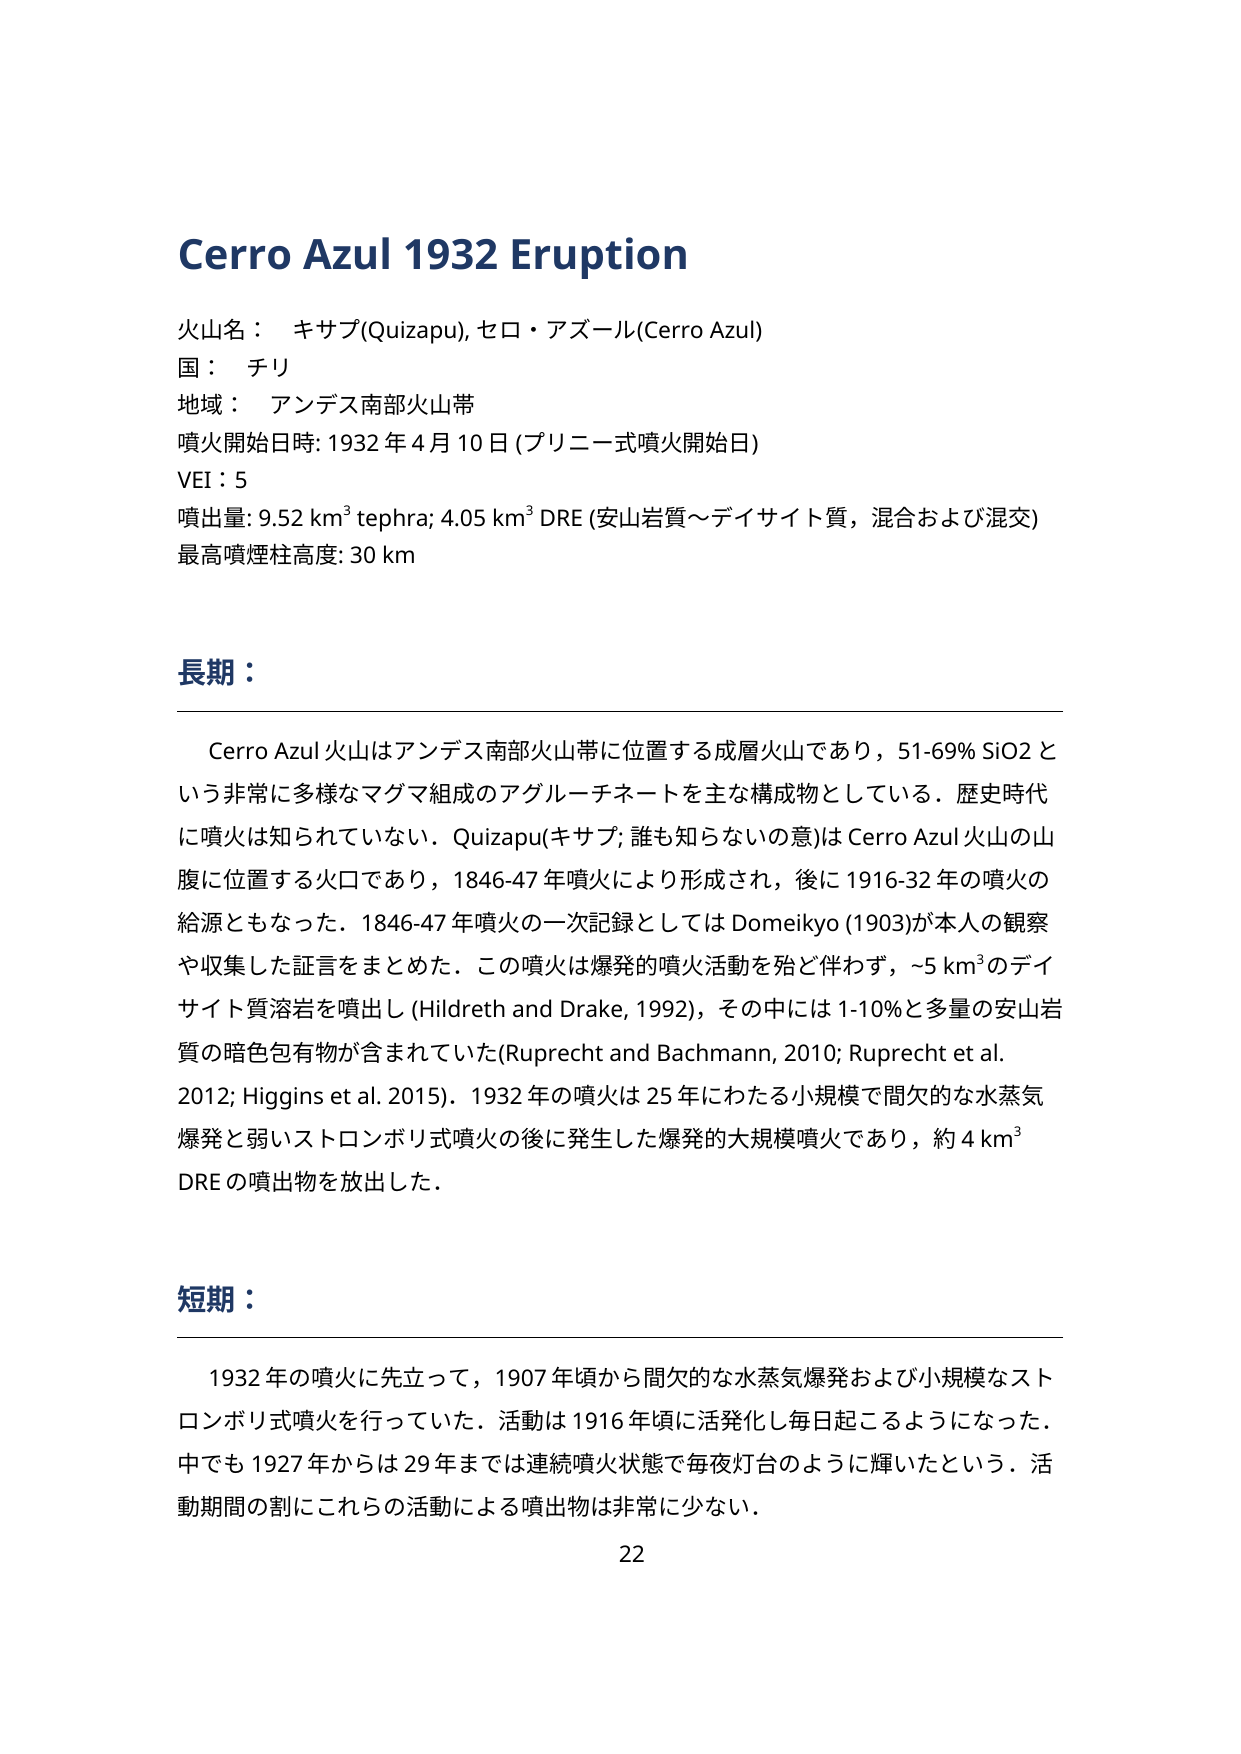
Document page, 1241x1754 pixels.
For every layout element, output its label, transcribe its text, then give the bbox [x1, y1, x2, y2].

text 地域： アンデス南部火山帯 [177, 385, 1063, 422]
text 噴火開始日時: 1932年4月10日 (プリニー式噴火開始日) [177, 422, 1063, 460]
title Cerro Azul 1932 Eruption [177, 216, 1063, 291]
text VEI：5 [177, 460, 1063, 497]
text 1932年の噴火に先立って，1907年頃から間欠的な水蒸気爆発および小規模なストロンボリ式噴火を行っていた．活動は1916年頃に活発化し毎日起こるようになった．中でも1927年からは29年までは連続噴火状態で毎夜灯台のように輝いたという．活動期間の割にこれらの活動による噴出物は非常に少ない． [177, 1357, 1063, 1524]
text 国： チリ [177, 347, 1063, 385]
text 噴出量: 9.52 km3 tephra; 4.05 km3 DRE (安山岩質～デイサイト質，混合および混交) [177, 497, 1063, 535]
text 最高噴煙柱高度: 30 km [177, 535, 1063, 572]
subtitle 長期： [177, 633, 1063, 711]
text Cerro Azul火山はアンデス南部火山帯に位置する成層火山であり，51-69% SiO2という非常に多様なマグマ組成のアグルーチネートを主な構成物としている．歴史時代に噴火は知られていない．Quizapu(キサプ; 誰も知らないの意)はCerro Azul火山の山腹に位置する火口であり，1846-47年噴火により形成され，後に1916-32年の噴火の給源ともなった．1846-47年噴火の一次記録としてはDomeikyo (1903)が本人の観察や収集した証言をまとめた．この噴火は爆発的噴火活動を殆ど伴わず，~5 km3のデイサイト質溶岩を噴出し (Hildreth and Drake, 1992)，その中には1-10%と多量の安山岩質の暗色包有物が含まれていた(Ruprecht and Bachmann, 2010; Ruprecht et al. 2012; Higgins et al. 2015)．1932年の噴火は25年にわたる小規模で間欠的な水蒸気爆発と弱いストロンボリ式噴火の後に発生した爆発的大規模噴火であり，約4 km3 DREの噴出物を放出した． [177, 730, 1063, 1199]
subtitle 短期： [177, 1260, 1063, 1337]
text 火山名： キサプ(Quizapu), セロ・アズール(Cerro Azul) [177, 310, 1063, 347]
